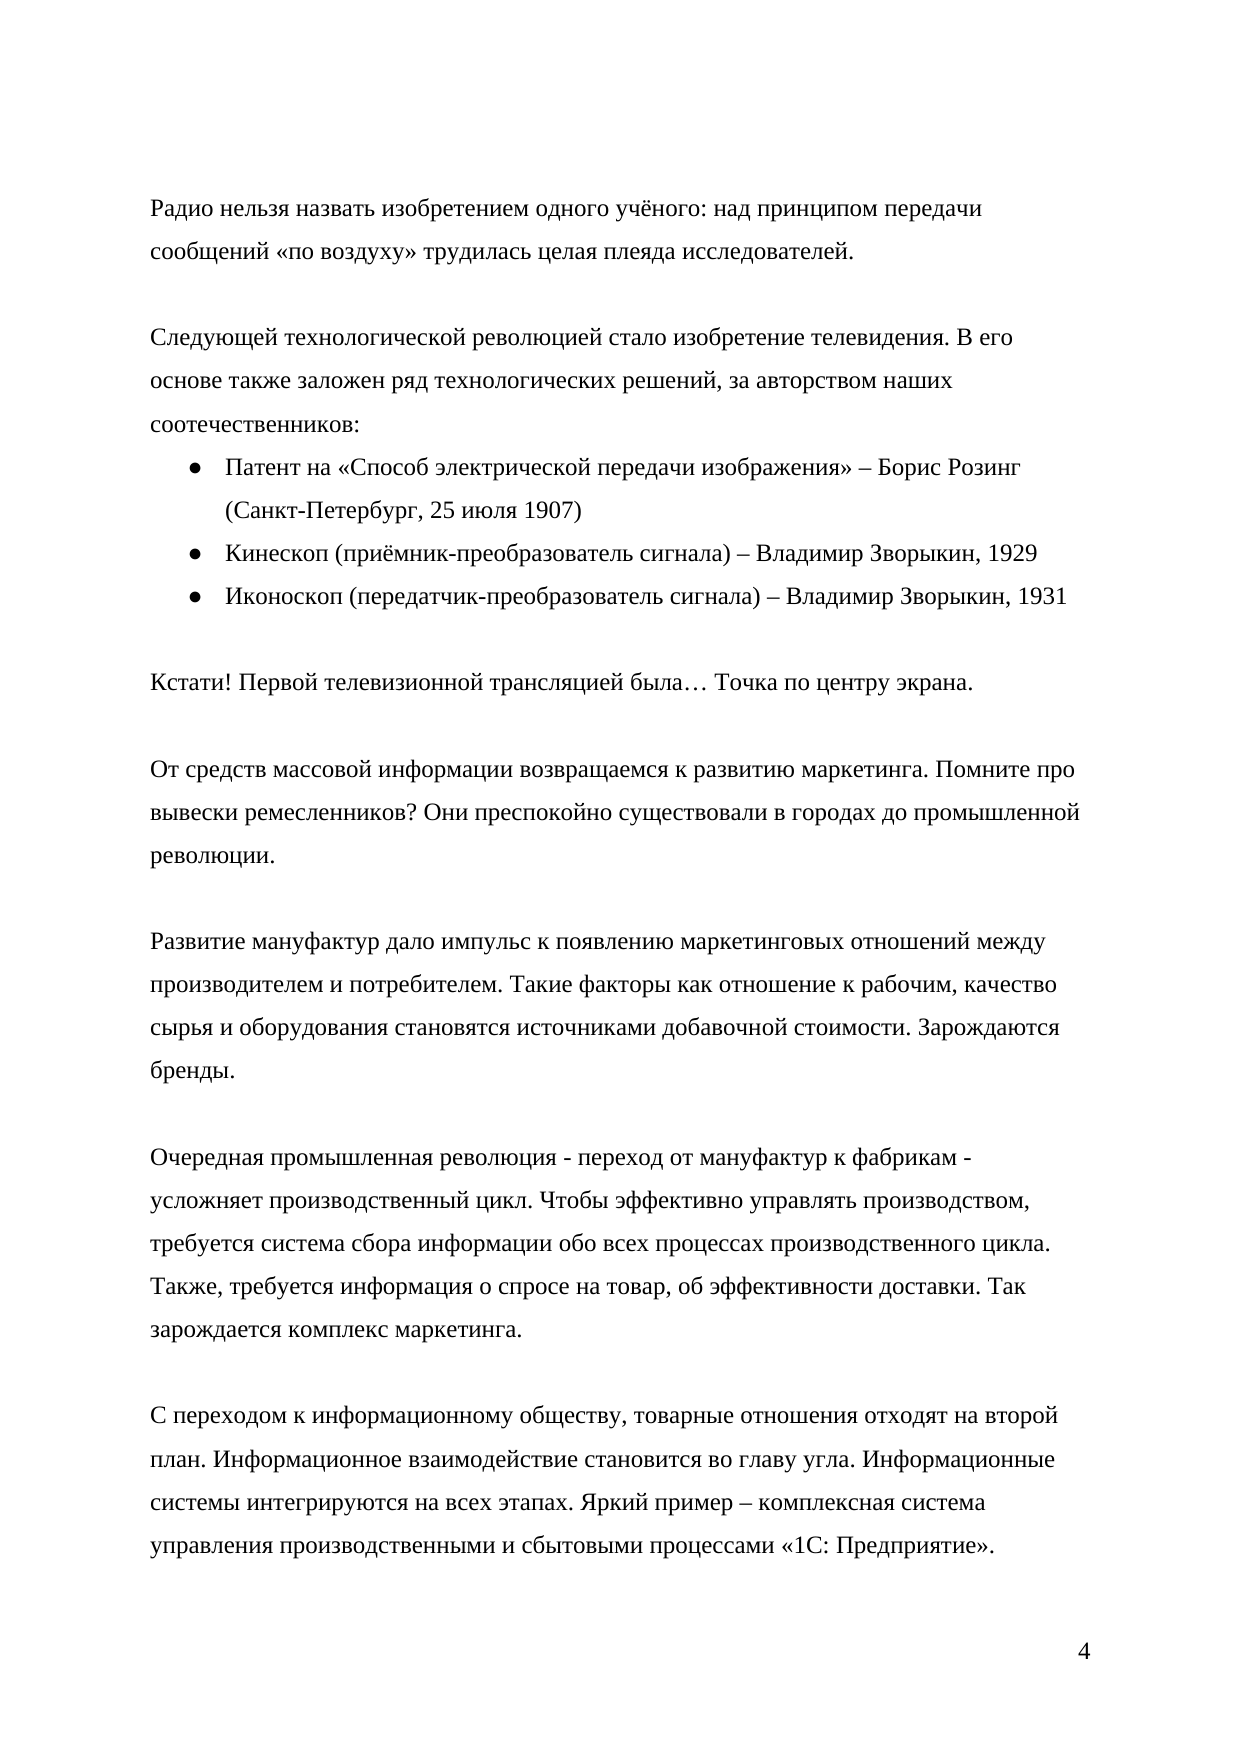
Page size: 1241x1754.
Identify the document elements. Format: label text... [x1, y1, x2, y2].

text С переходом к информационному обществу, товарные отношения отходят на второй план. Информационное взаимодействие становится во главу угла. Информационные системы интегрируются на всех этапах. Яркий пример – комплексная система управления производственными и сбытовыми процессами «1С: Предприятие». [150, 1401, 1090, 1559]
text Радио нельзя назвать изобретением одного учёного: над принципом передачи сообщений «по воздуху» трудилась целая плеяда исследователей. [150, 193, 1090, 265]
text Очередная промышленная революция - переход от мануфактур к фабрикам - усложняет производственный цикл. Чтобы эффективно управлять производством, требуется система сбора информации обо всех процессах производственного цикла. Также, требуется информация о спросе на товар, об эффективности доставки. Так зарождается комплекс маркетинга. [150, 1142, 1090, 1343]
text Следующей технологической революцией стало изобретение телевидения. В его основе также заложен ряд технологических решений, за авторством наших соотечественников: [150, 322, 1090, 437]
text Развитие мануфактур дало импульс к появлению маркетинговых отношений между производителем и потребителем. Такие факторы как отношение к рабочим, качество сырья и оборудования становятся источниками добавочной стоимости. Зарождаются бренды. [150, 926, 1090, 1084]
list Кинескоп (приёмник-преобразователь сигнала) – Владимир Зворыкин, 1929 [187, 538, 1090, 567]
text От средств массовой информации возвращаемся к развитию маркетинга. Помните про вывески ремесленников? Они преспокойно существовали в городах до промышленной революции. [150, 754, 1090, 869]
list Патент на «Способ электрической передачи изображения» – Борис Розинг (Санкт-Петербург, 25 июля 1907) [187, 452, 1090, 524]
list Иконоскоп (передатчик-преобразователь сигнала) – Владимир Зворыкин, 1931 [187, 581, 1090, 610]
text Кстати! Первой телевизионной трансляцией была… Точка по центру экрана. [150, 667, 1090, 696]
